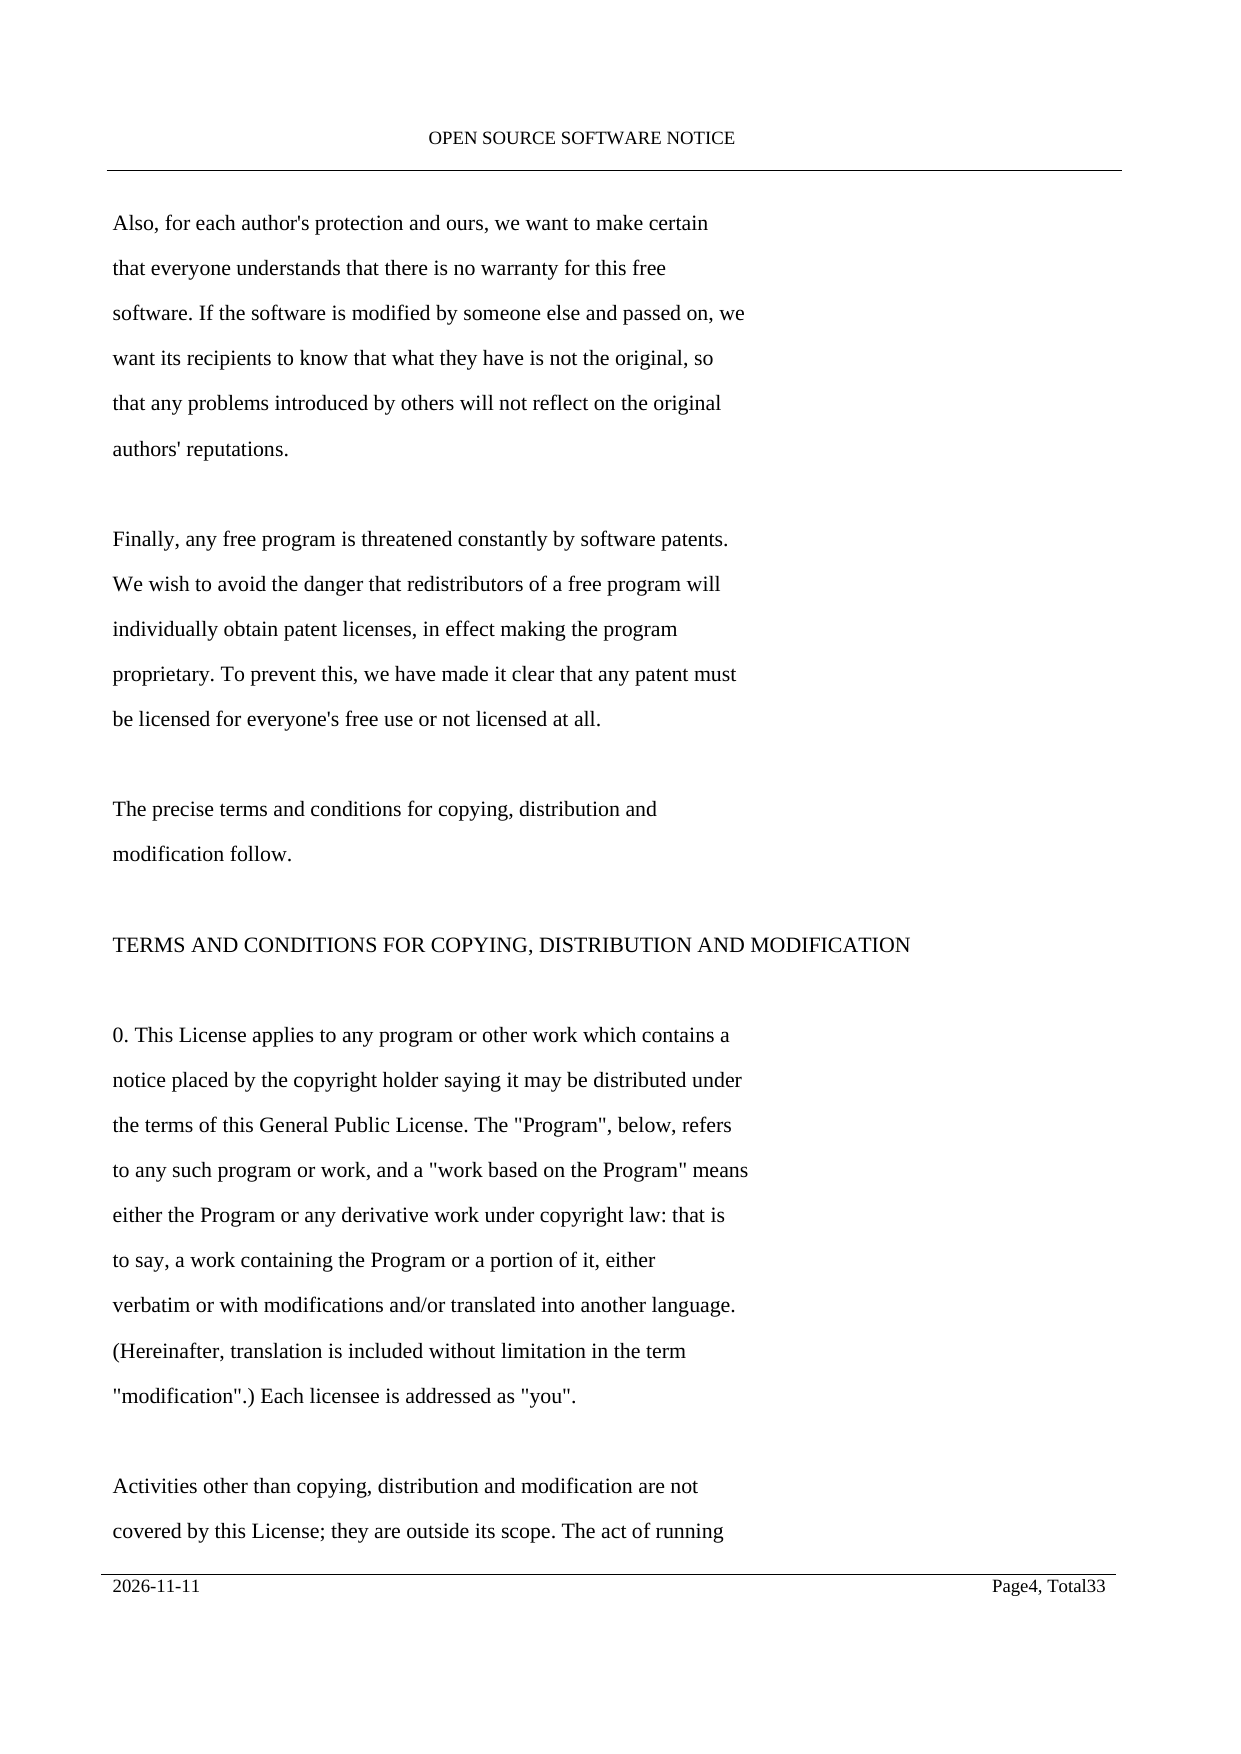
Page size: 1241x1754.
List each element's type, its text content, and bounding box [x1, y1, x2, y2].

text that everyone understands that there is no warranty for this free [112, 251, 1128, 284]
text notice placed by the copyright holder saying it may be distributed under [112, 1063, 1128, 1096]
text that any problems introduced by others will not reflect on the original [112, 387, 1128, 419]
text want its recipients to know that what they have is not the original, so [112, 342, 1128, 374]
text The precise terms and conditions for copying, distribution and [112, 793, 1128, 825]
text proprietary. To prevent this, we have made it clear that any patent must [112, 657, 1128, 690]
text software. If the software is modified by someone else and passed on, we [112, 297, 1128, 329]
text verbatim or with modifications and/or translated into another language. [112, 1289, 1128, 1321]
text covered by this License; they are outside its scope. The act of running [112, 1514, 1128, 1547]
text to any such program or work, and a "work based on the Program" means [112, 1153, 1128, 1186]
text 0. This License applies to any program or other work which contains a [112, 1018, 1128, 1051]
text TERMS AND CONDITIONS FOR COPYING, DISTRIBUTION AND MODIFICATION [112, 928, 1128, 961]
text be licensed for everyone's free use or not licensed at all. [112, 702, 1128, 735]
text to say, a work containing the Program or a portion of it, either [112, 1244, 1128, 1276]
text Also, for each author's protection and ours, we want to make certain [112, 206, 1128, 239]
text (Hereinafter, translation is included without limitation in the term [112, 1334, 1128, 1366]
text Activities other than copying, distribution and modification are not [112, 1469, 1128, 1502]
text the terms of this General Public License. The "Program", below, refers [112, 1108, 1128, 1141]
text individually obtain patent licenses, in effect making the program [112, 612, 1128, 645]
text "modification".) Each licensee is addressed as "you". [112, 1379, 1128, 1412]
text authors' reputations. [112, 432, 1128, 464]
text modification follow. [112, 838, 1128, 870]
text Finally, any free program is threatened constantly by software patents. [112, 522, 1128, 554]
text We wish to avoid the danger that redistributors of a free program will [112, 567, 1128, 600]
text either the Program or any derivative work under copyright law: that is [112, 1199, 1128, 1231]
